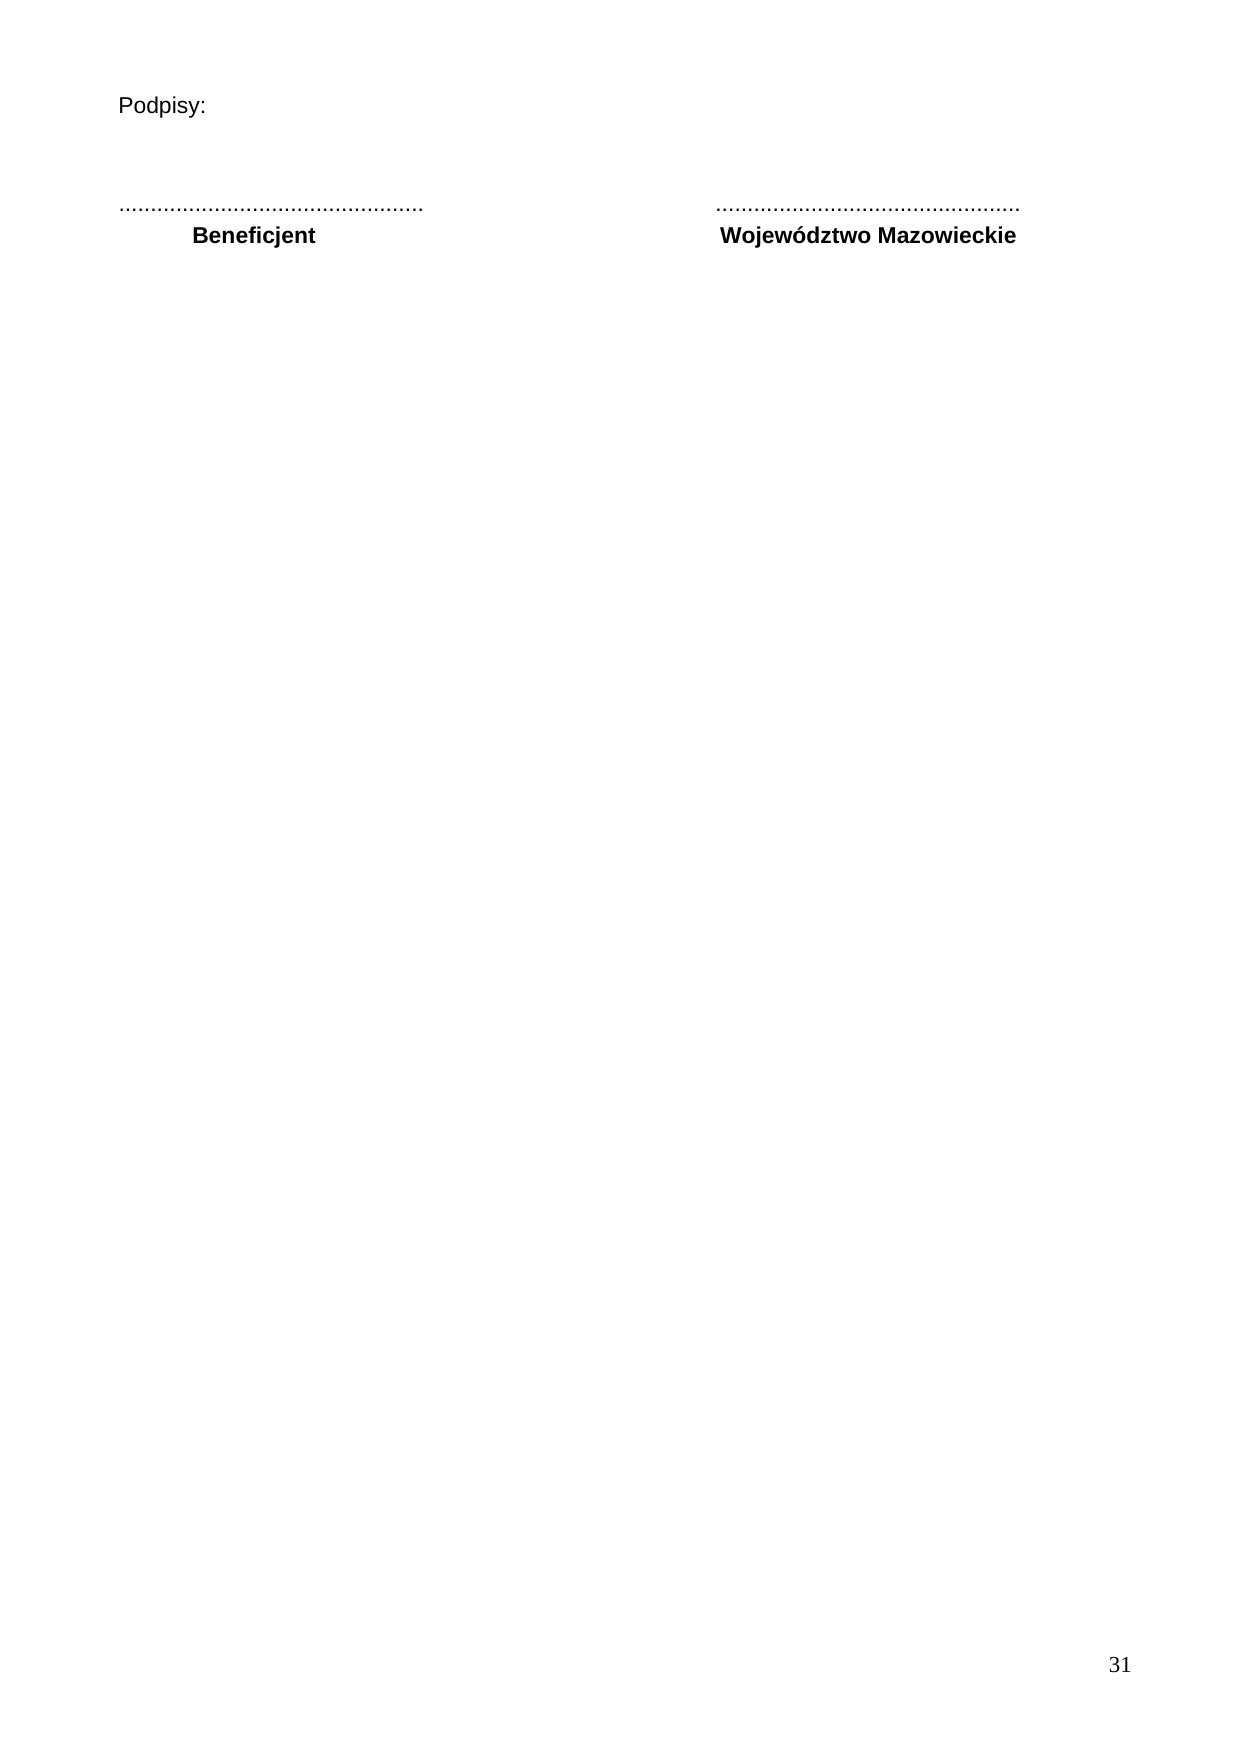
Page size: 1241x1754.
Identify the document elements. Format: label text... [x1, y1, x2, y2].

text Beneficjent Województwo Mazowieckie [192, 222, 1132, 248]
text ................................................ ................................................ [118, 189, 1132, 216]
text Podpisy: [118, 92, 1132, 118]
